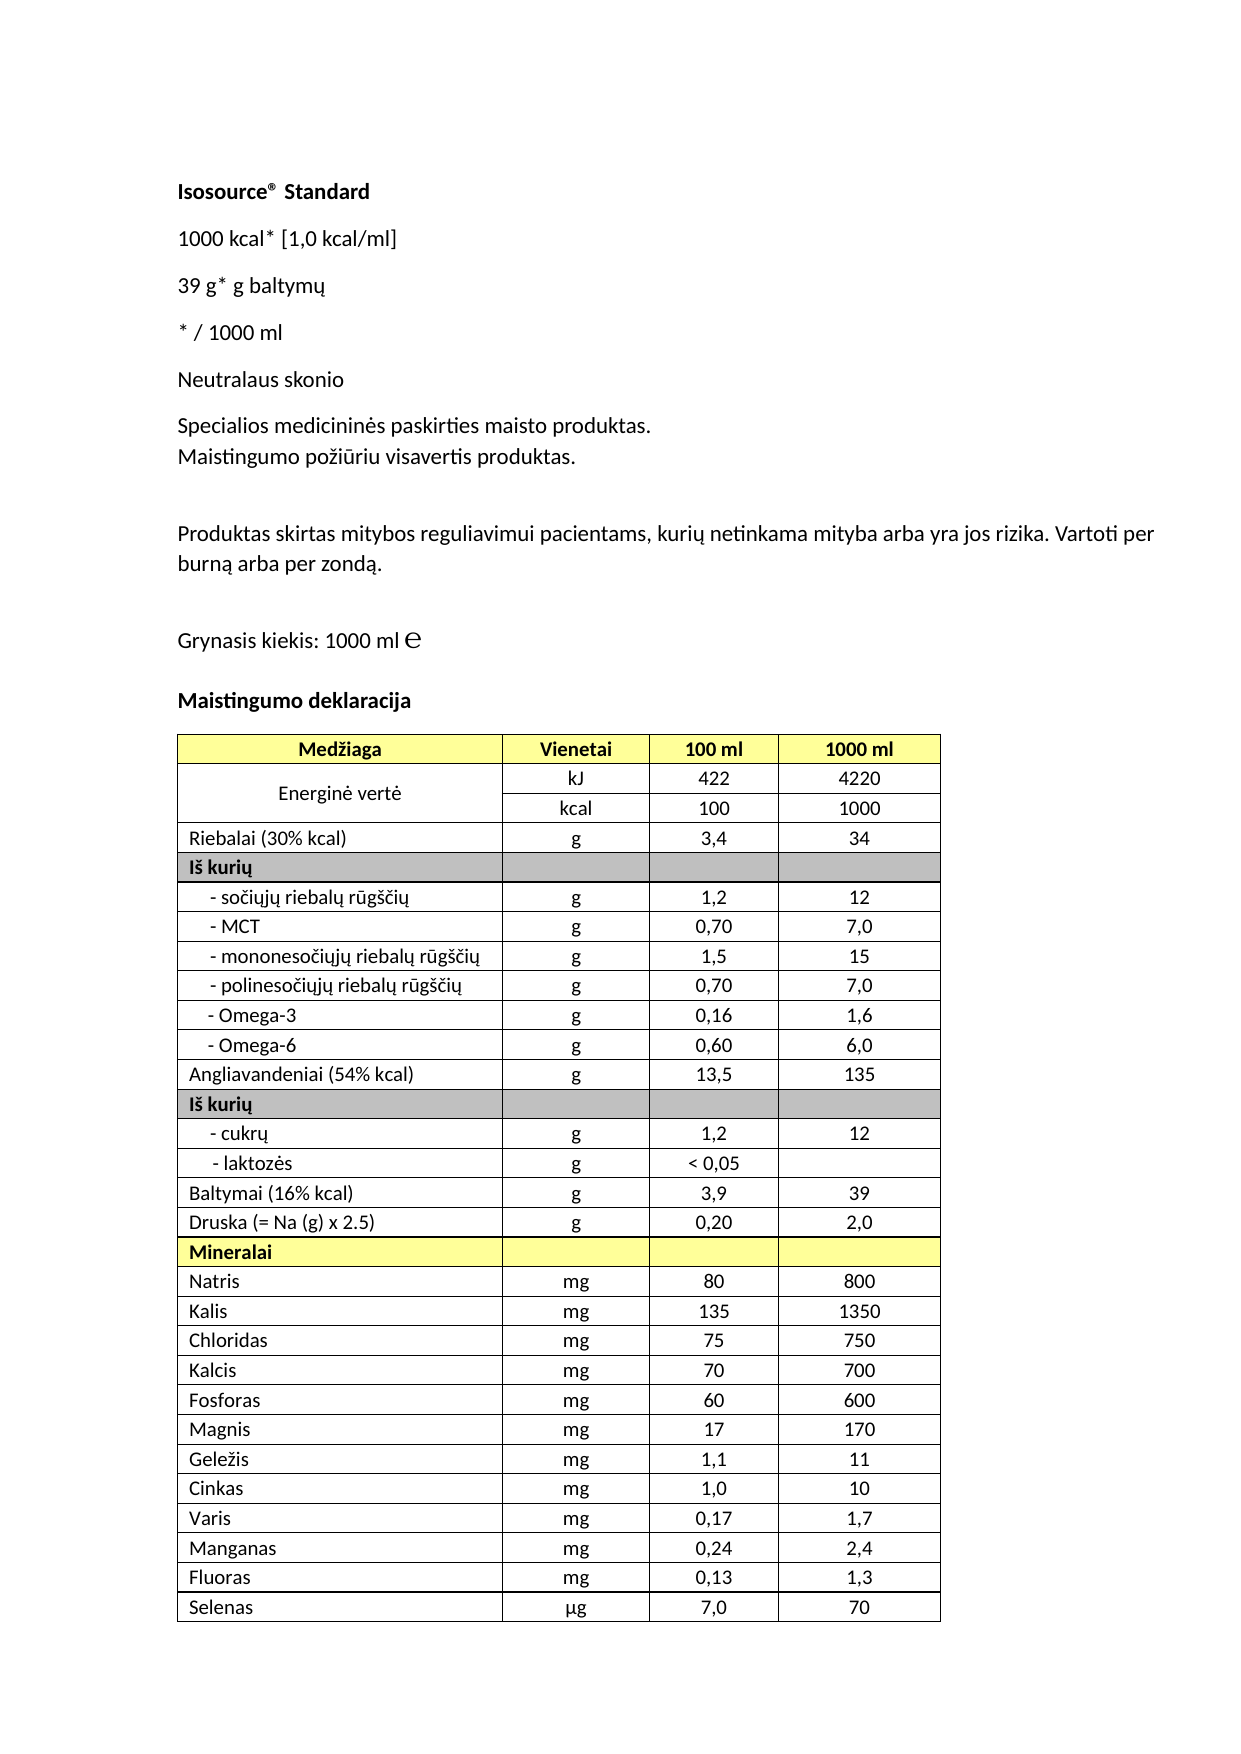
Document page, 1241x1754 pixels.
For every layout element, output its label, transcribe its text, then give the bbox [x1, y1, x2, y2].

table_cell mg [503, 1445, 649, 1473]
table_cell 60 [650, 1385, 778, 1414]
table_cell [650, 1238, 778, 1266]
table_cell 34 [779, 823, 940, 852]
text Specialios medicininės paskirties maisto produktas. [177, 412, 1181, 439]
table_cell [779, 1238, 940, 1266]
table_cell Fosforas [178, 1385, 502, 1414]
table_cell µg [503, 1593, 649, 1621]
table_cell 13,5 [650, 1060, 778, 1088]
table_cell 7,0 [650, 1593, 778, 1621]
table_cell mg [503, 1297, 649, 1325]
table_cell 80 [650, 1267, 778, 1296]
table_cell - laktozės [178, 1149, 502, 1177]
table_cell 2,4 [779, 1533, 940, 1562]
table_cell Fluoras [178, 1563, 502, 1591]
table_cell mg [503, 1267, 649, 1296]
table_cell 1,3 [779, 1563, 940, 1591]
table_cell 0,17 [650, 1504, 778, 1532]
table_cell Kalis [178, 1297, 502, 1325]
table_cell Magnis [178, 1415, 502, 1443]
table_cell 1,2 [650, 1119, 778, 1148]
table_cell mg [503, 1356, 649, 1384]
table_cell [779, 853, 940, 881]
table_cell 7,0 [779, 912, 940, 941]
table_cell 135 [779, 1060, 940, 1088]
table_cell 17 [650, 1415, 778, 1443]
table_cell Druska (= Na (g) x 2.5) [178, 1208, 502, 1236]
table_cell - cukrų [178, 1119, 502, 1148]
table_cell [650, 1090, 778, 1118]
text Produktas skirtas mitybos reguliavimui pacientams, kurių netinkama mityba arba yra jos rizika. Vartoti per burną arba per zondą. [177, 519, 1181, 577]
table_header Medžiaga [178, 735, 502, 763]
table_cell 1,0 [650, 1474, 778, 1503]
table_cell 750 [779, 1326, 940, 1355]
table_cell g [503, 1001, 649, 1029]
table_cell 0,24 [650, 1533, 778, 1562]
table_cell 0,60 [650, 1030, 778, 1059]
table_cell kcal [503, 794, 649, 822]
table_cell 0,20 [650, 1208, 778, 1236]
table_cell Manganas [178, 1533, 502, 1562]
table_cell Iš kurių [178, 853, 502, 881]
table_cell kJ [503, 764, 649, 793]
table_cell 0,16 [650, 1001, 778, 1029]
table_cell g [503, 1178, 649, 1207]
table_cell Baltymai (16% kcal) [178, 1178, 502, 1207]
table_cell Natris [178, 1267, 502, 1296]
table_header Vienetai [503, 735, 649, 763]
table_cell Kalcis [178, 1356, 502, 1384]
table_cell 800 [779, 1267, 940, 1296]
table_cell 70 [650, 1356, 778, 1384]
table_cell 0,70 [650, 971, 778, 1000]
table_cell 7,0 [779, 971, 940, 1000]
text Isosource® Standard [177, 177, 1181, 205]
table_cell Mineralai [178, 1238, 502, 1266]
table_cell [779, 1149, 940, 1177]
table_cell g [503, 1060, 649, 1088]
table_cell 15 [779, 942, 940, 970]
table_cell mg [503, 1474, 649, 1503]
table_cell 1000 [779, 794, 940, 822]
table_cell 39 [779, 1178, 940, 1207]
table_cell - Omega-3 [178, 1001, 502, 1029]
table_cell - Omega-6 [178, 1030, 502, 1059]
text Maistingumo požiūriu visavertis produktas. [177, 442, 1181, 470]
table_cell 1,5 [650, 942, 778, 970]
table_cell g [503, 912, 649, 941]
table_cell 1350 [779, 1297, 940, 1325]
table_cell 10 [779, 1474, 940, 1503]
table_cell g [503, 883, 649, 911]
table_cell Geležis [178, 1445, 502, 1473]
table_cell 6,0 [779, 1030, 940, 1059]
table_cell g [503, 1208, 649, 1236]
table_cell g [503, 971, 649, 1000]
table_cell 0,13 [650, 1563, 778, 1591]
table_cell [779, 1090, 940, 1118]
table_cell 12 [779, 1119, 940, 1148]
text 1000 kcal* [1,0 kcal/ml] [177, 224, 1181, 252]
table_cell 600 [779, 1385, 940, 1414]
table_cell - polinesočiųjų riebalų rūgščių [178, 971, 502, 1000]
table_cell Selenas [178, 1593, 502, 1621]
table_cell 70 [779, 1593, 940, 1621]
table_cell Energinė vertė [178, 764, 502, 822]
table_cell mg [503, 1504, 649, 1532]
table_cell g [503, 1149, 649, 1177]
table_cell [503, 1238, 649, 1266]
table_cell 1,6 [779, 1001, 940, 1029]
table_cell 1,2 [650, 883, 778, 911]
table_cell Riebalai (30% kcal) [178, 823, 502, 852]
table_cell 3,9 [650, 1178, 778, 1207]
table_cell g [503, 942, 649, 970]
table_cell 11 [779, 1445, 940, 1473]
table_cell Varis [178, 1504, 502, 1532]
table_cell [650, 853, 778, 881]
table_cell Chloridas [178, 1326, 502, 1355]
table_cell g [503, 1119, 649, 1148]
table_header 100 ml [650, 735, 778, 763]
table_cell - MCT [178, 912, 502, 941]
text Maistingumo deklaracija [177, 687, 1181, 714]
table_cell - sočiųjų riebalų rūgščių [178, 883, 502, 911]
table_cell mg [503, 1533, 649, 1562]
table_cell Angliavandeniai (54% kcal) [178, 1060, 502, 1088]
table_cell 12 [779, 883, 940, 911]
table_cell 100 [650, 794, 778, 822]
table_cell 1,7 [779, 1504, 940, 1532]
table_cell 75 [650, 1326, 778, 1355]
table_cell < 0,05 [650, 1149, 778, 1177]
table_cell mg [503, 1326, 649, 1355]
table_cell 3,4 [650, 823, 778, 852]
text Grynasis kiekis: 1000 ml ℮ [177, 626, 1181, 654]
table_header 1000 ml [779, 735, 940, 763]
table_cell mg [503, 1563, 649, 1591]
table_cell 422 [650, 764, 778, 793]
table_cell 700 [779, 1356, 940, 1384]
table_cell mg [503, 1415, 649, 1443]
text * / 1000 ml [177, 318, 1181, 346]
table_cell 4220 [779, 764, 940, 793]
table_cell 2,0 [779, 1208, 940, 1236]
table_cell [503, 1090, 649, 1118]
table_cell Iš kurių [178, 1090, 502, 1118]
table_cell - mononesočiųjų riebalų rūgščių [178, 942, 502, 970]
table_cell g [503, 1030, 649, 1059]
table_cell 0,70 [650, 912, 778, 941]
table_cell 1,1 [650, 1445, 778, 1473]
table_cell Cinkas [178, 1474, 502, 1503]
table_cell [503, 853, 649, 881]
table_cell 170 [779, 1415, 940, 1443]
table_cell mg [503, 1385, 649, 1414]
text 39 g* g baltymų [177, 271, 1181, 299]
table_cell g [503, 823, 649, 852]
text Neutralaus skonio [177, 365, 1181, 393]
table_cell 135 [650, 1297, 778, 1325]
